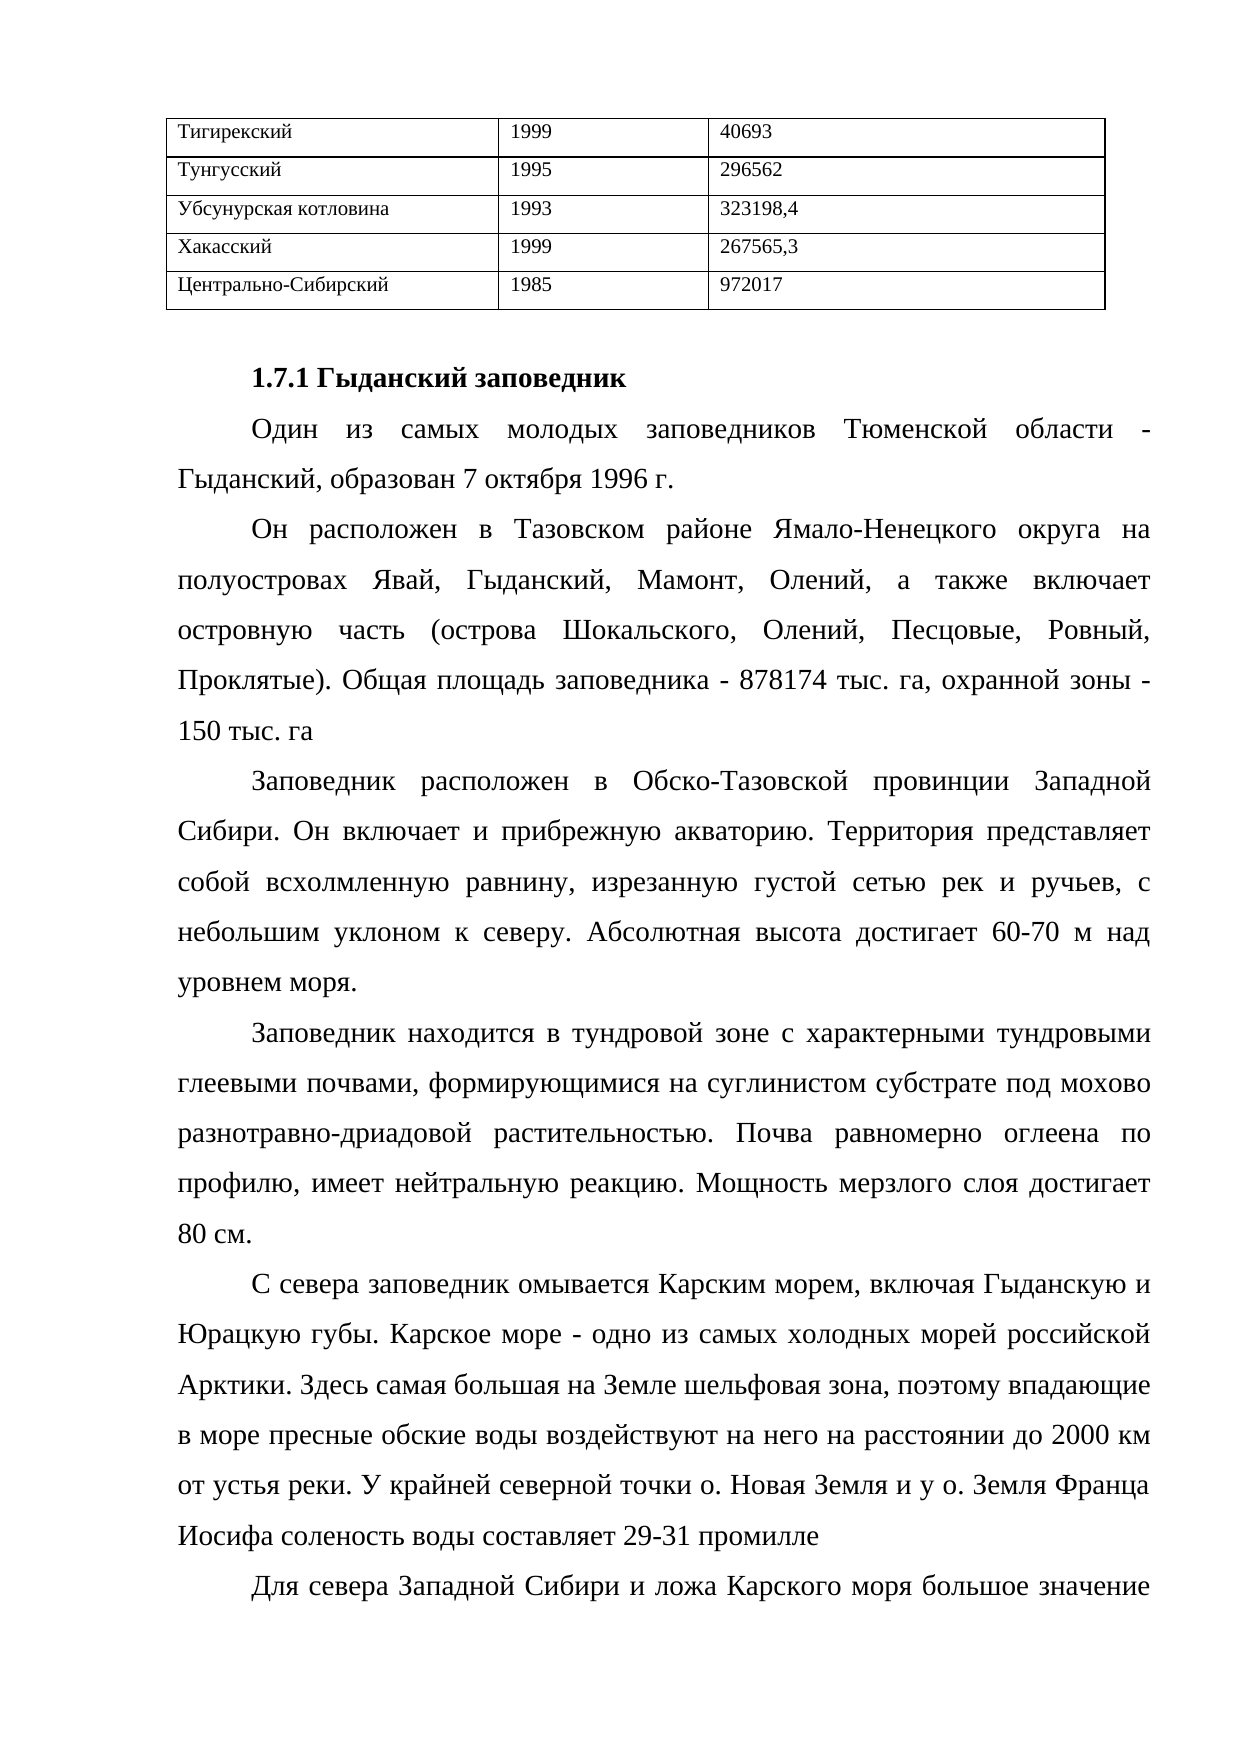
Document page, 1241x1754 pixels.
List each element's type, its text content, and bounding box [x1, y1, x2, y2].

table_cell 1993 [499, 196, 708, 233]
text 1.7.1 Гыданский заповедник [177, 361, 1152, 394]
text Он расположен в Тазовском районе Ямало-Ненецкого округа на полуостровах Явай, Гыданский, Мамонт, Олений, а также включает островную часть (острова Шокальского, Олений, Песцовые, Ровный, Проклятые). Общая площадь заповедника - 878174 тыс. га, охранной зоны - 150 тыс. га [177, 512, 1152, 746]
text Заповедник находится в тундровой зоне с характерными тундровыми глеевыми почвами, формирующимися на суглинистом субстрате под мохово разнотравно-дриадовой растительностью. Почва равномерно оглеена по профилю, имеет нейтральную реакцию. Мощность мерзлого слоя достигает 80 см. [177, 1015, 1152, 1249]
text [177, 1568, 1152, 1602]
table_cell 40693 [709, 119, 1104, 156]
table_cell 267565,3 [709, 234, 1104, 271]
table_cell Тигирекский [167, 119, 498, 156]
table_cell Тунгусский [167, 158, 498, 194]
table_cell Убсунурская котловина [167, 196, 498, 233]
table_cell 1999 [499, 119, 708, 156]
table_cell 1995 [499, 158, 708, 194]
table_cell Хакасский [167, 234, 498, 271]
table_cell 1999 [499, 234, 708, 271]
table_cell Центрально-Сибирский [167, 272, 498, 309]
table_cell 323198,4 [709, 196, 1104, 233]
table_cell 296562 [709, 158, 1104, 194]
text Один из самых молодых заповедников Тюменской области - Гыданский, образован 7 октября 1996 г. [177, 411, 1152, 495]
text Заповедник расположен в Обско-Тазовской провинции Западной Сибири. Он включает и прибрежную акваторию. Территория представляет собой всхолмленную равнину, изрезанную густой сетью рек и ручьев, с небольшим уклоном к северу. Абсолютная высота достигает 60- над уровнем моря. [177, 763, 1152, 998]
table_cell 1985 [499, 272, 708, 309]
text С севера заповедник омывается Карским морем, включая Гыданскую и Юрацкую губы. Карское море - одно из самых холодных морей российской Арктики. Здесь самая большая на Земле шельфовая зона, поэтому впадающие в море пресные обские воды воздействуют на него на расстоянии до от устья реки. У крайней северной точки о. Новая Земля и у о. Земля Франца Иосифа соленость воды составляет 29-31 промилле [177, 1266, 1152, 1551]
table_cell 972017 [709, 272, 1104, 309]
